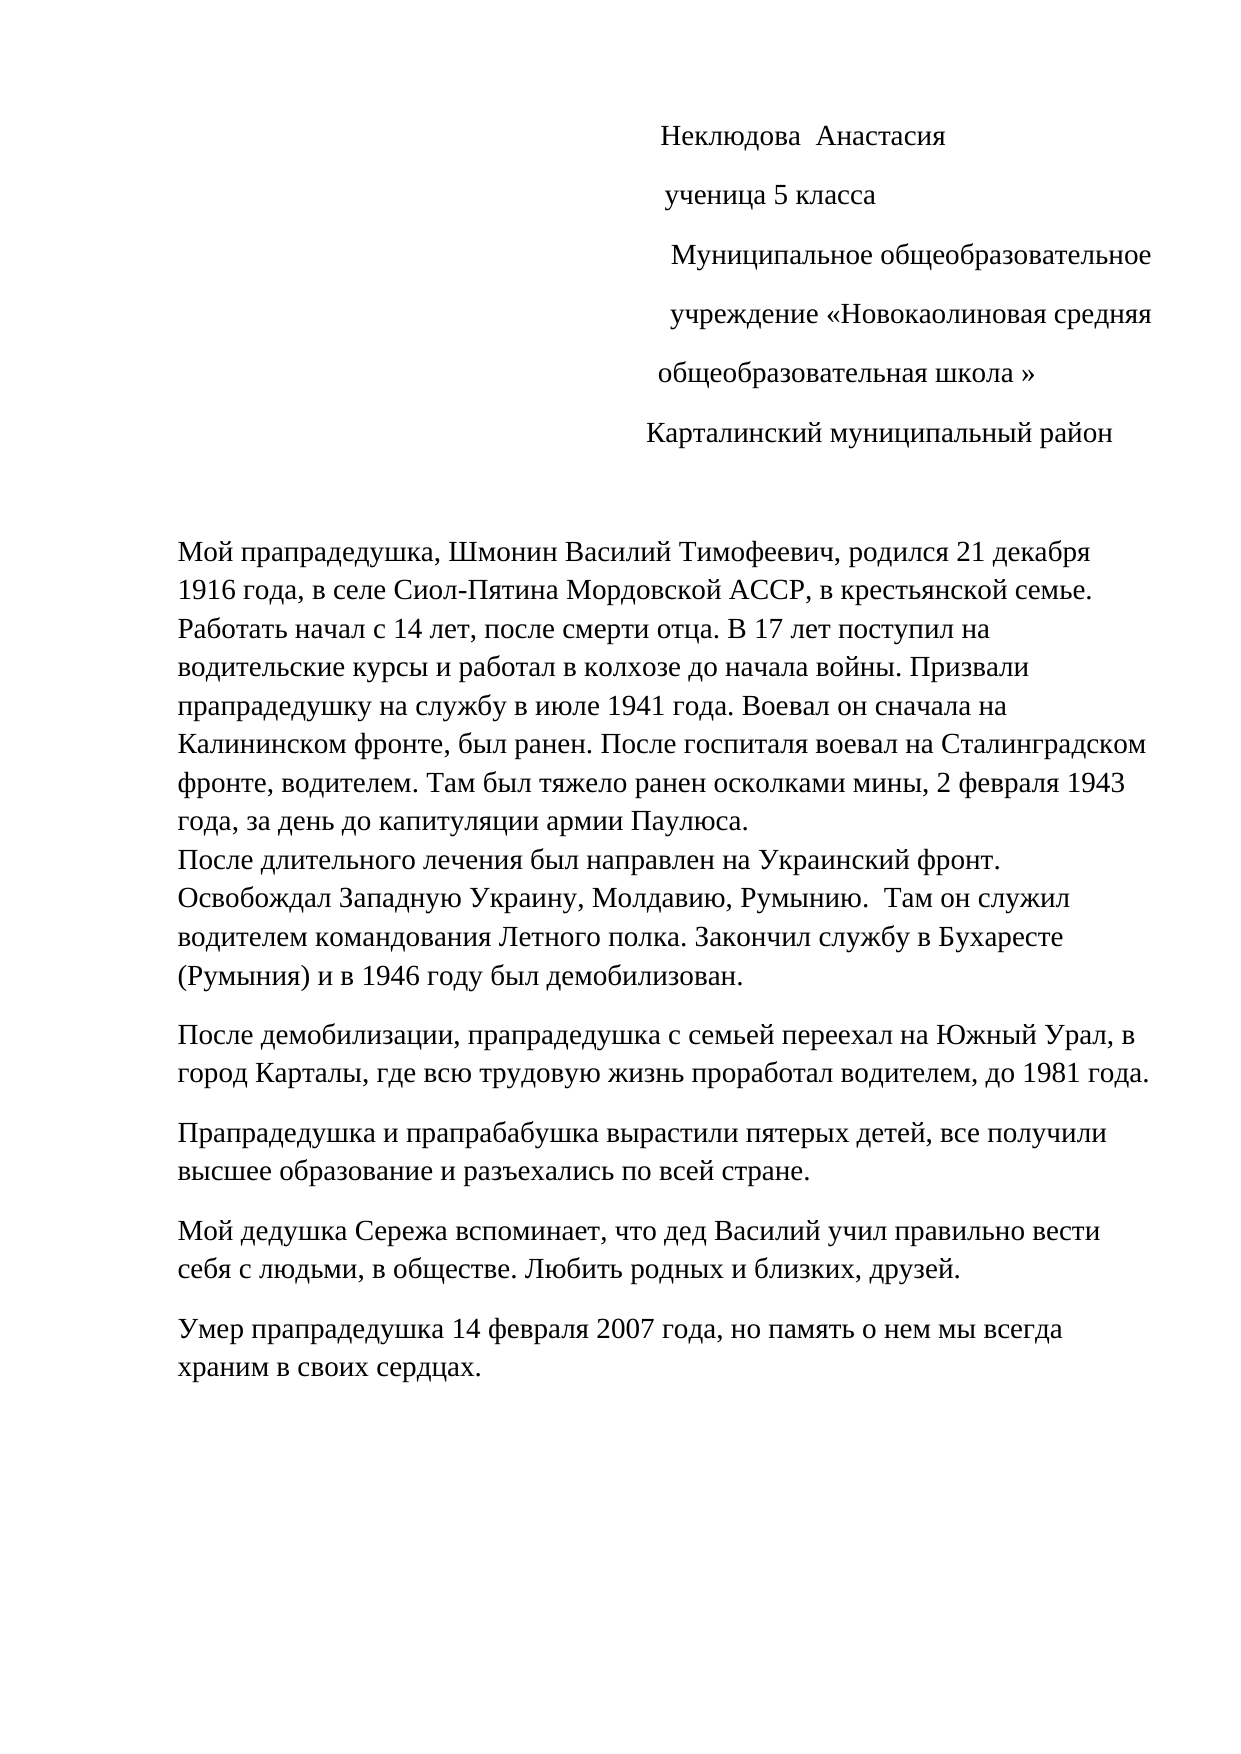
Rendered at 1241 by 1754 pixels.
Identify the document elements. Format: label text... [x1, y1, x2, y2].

text Муниципальное общеобразовательное [177, 237, 1152, 270]
text ученица 5 класса [177, 177, 1152, 211]
text После демобилизации, прапрадедушка с семьей переехал на Южный Урал, в город Карталы, где всю трудовую жизнь проработал водителем, до 1981 года. [177, 1017, 1152, 1089]
text Неклюдова Анастасия [177, 118, 1152, 152]
text Умер прапрадедушка 14 февраля 2007 года, но память о нем мы всегда храним в своих сердцах. [177, 1311, 1152, 1383]
text Мой прапрадедушка, Шмонин Василий Тимофеевич, родился 21 декабря 1916 года, в селе Сиол-Пятина Мордовской АССР, в крестьянской семье. Работать начал с 14 лет, после смерти отца. В 17 лет поступил на водительские курсы и работал в колхозе до начала войны. Призвали прапрадедушку на службу в июле 1941 года. Воевал он сначала на Калининском фронте, был ранен. После госпиталя воевал на Сталинградском фронте, водителем. Там был тяжело ранен осколками мины, 2 февраля 1943 года, за день до капитуляции армии Паулюса. После длительного лечения был направлен на Украинский фронт. Освобождал Западную Украину, Молдавию, Румынию. Там он служил водителем командования Летного полка. Закончил службу в Бухаресте (Румыния) и в 1946 году был демобилизован. [177, 534, 1152, 991]
text Мой дедушка Сережа вспоминает, что дед Василий учил правильно вести себя с людьми, в обществе. Любить родных и близких, друзей. [177, 1213, 1152, 1285]
text учреждение «Новокаолиновая средняя [177, 296, 1152, 330]
text общеобразовательная школа » [177, 356, 1152, 389]
text Прапрадедушка и прапрабабушка вырастили пятерых детей, все получили высшее образование и разъехались по всей стране. [177, 1115, 1152, 1187]
text Карталинский муниципальный район [177, 415, 1152, 448]
